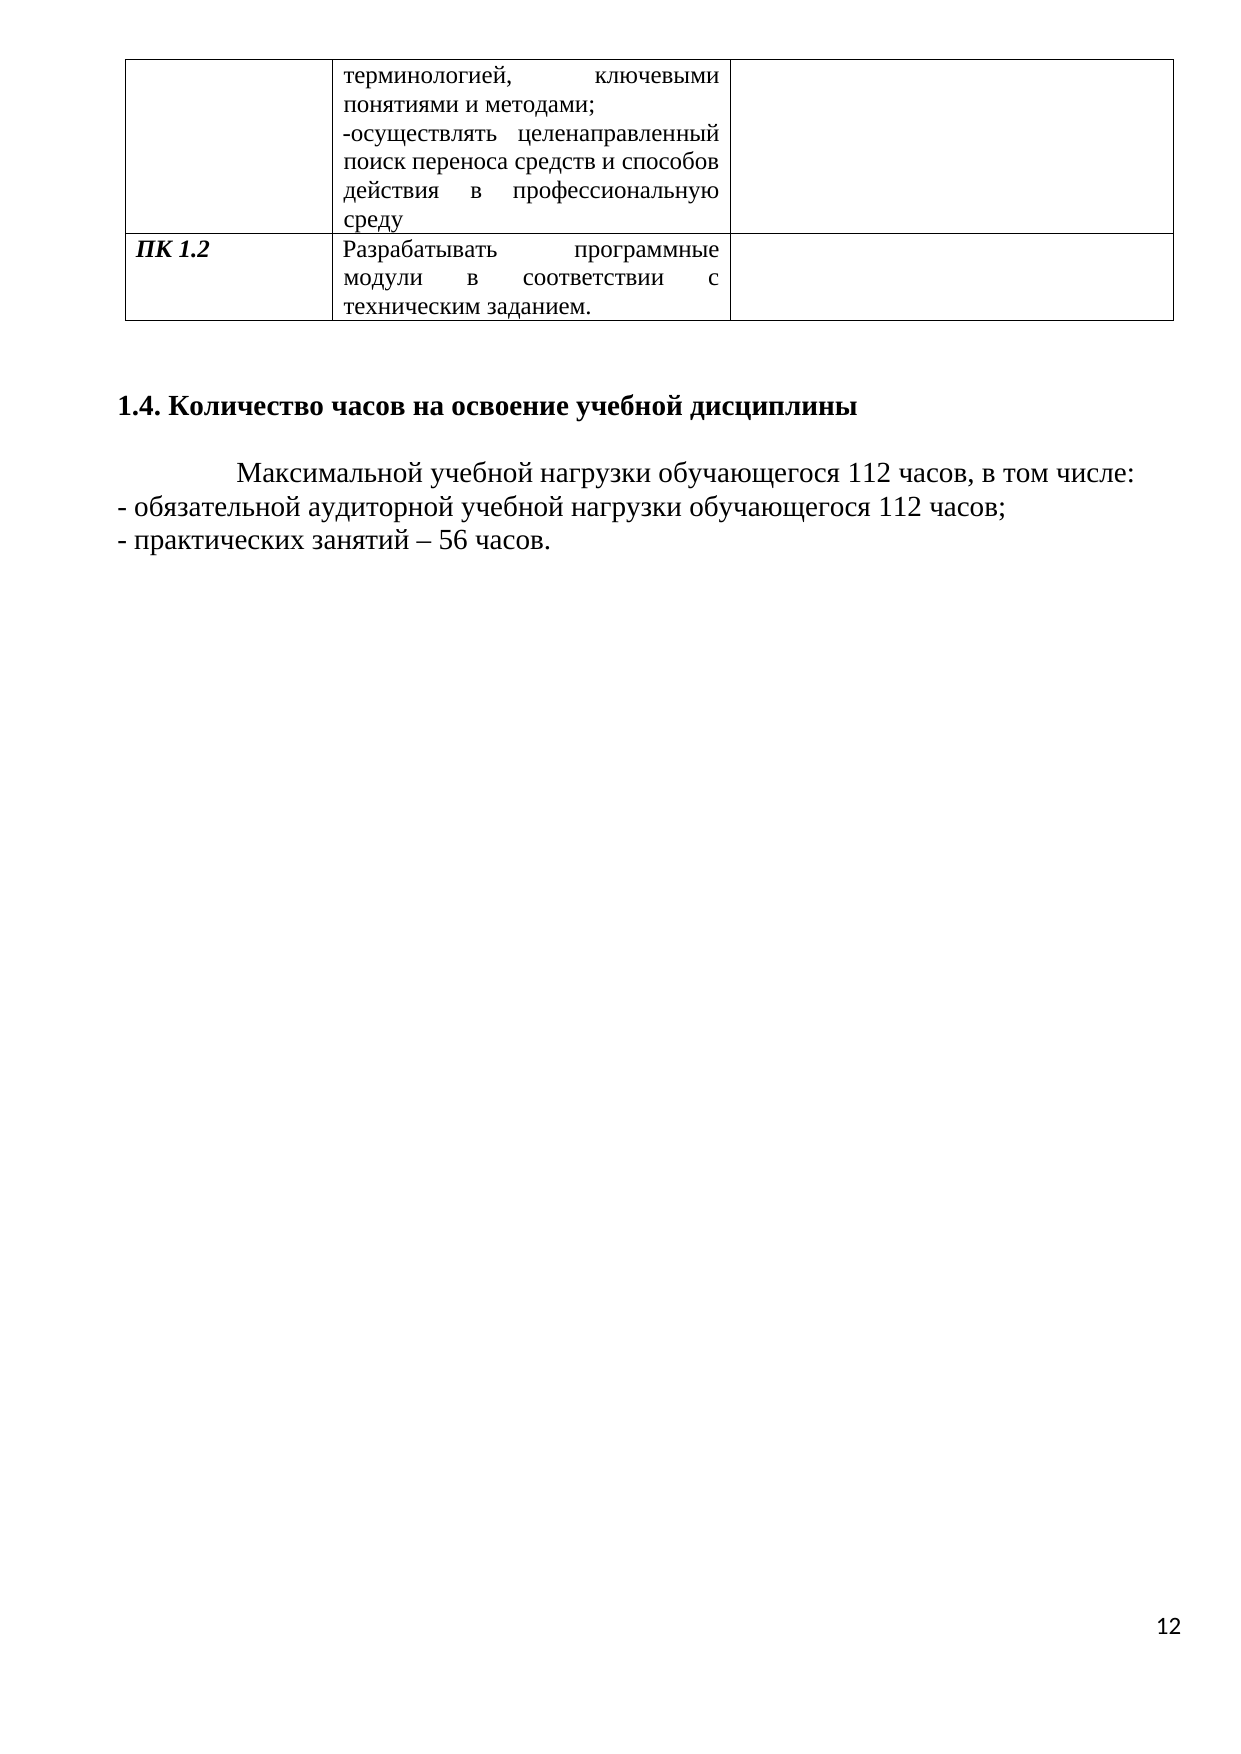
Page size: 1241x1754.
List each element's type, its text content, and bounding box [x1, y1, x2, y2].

table_cell Разрабатывать программные модули в соответствии с техническим заданием. [333, 234, 730, 320]
table_cell [731, 234, 1173, 320]
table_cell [126, 60, 332, 233]
text 1.4. Количество часов на освоение учебной дисциплины [117, 388, 1181, 422]
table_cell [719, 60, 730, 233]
table_cell ПК 1.2 [126, 234, 332, 320]
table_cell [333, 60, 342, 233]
text - практических занятий – 56 часов. [117, 522, 1181, 556]
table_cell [731, 60, 1173, 233]
text - обязательной аудиторной учебной нагрузки обучающегося 112 часов; [117, 489, 1181, 522]
text Максимальной учебной нагрузки обучающегося 112 часов, в том числе: [117, 455, 1181, 489]
